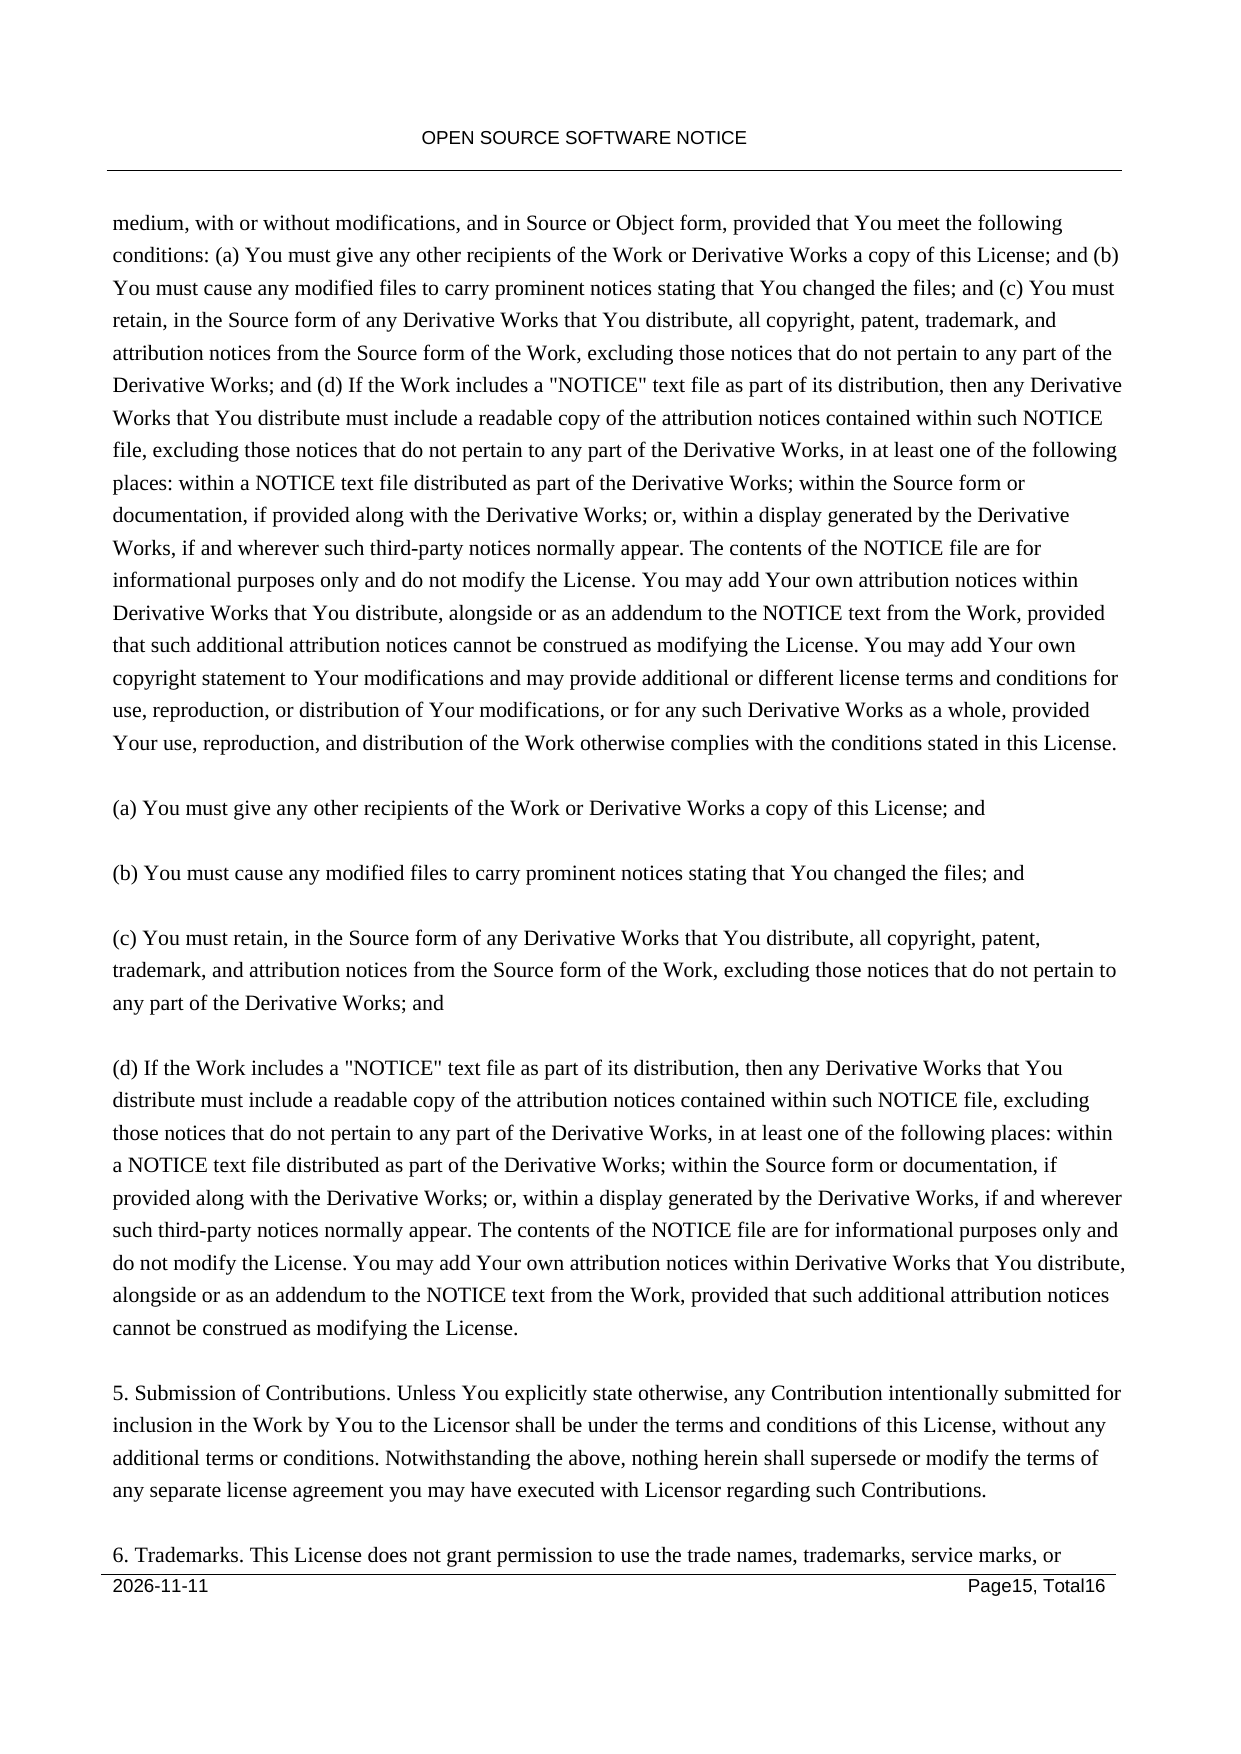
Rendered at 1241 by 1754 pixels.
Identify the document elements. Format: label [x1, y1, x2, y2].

text [112, 206, 1128, 1571]
